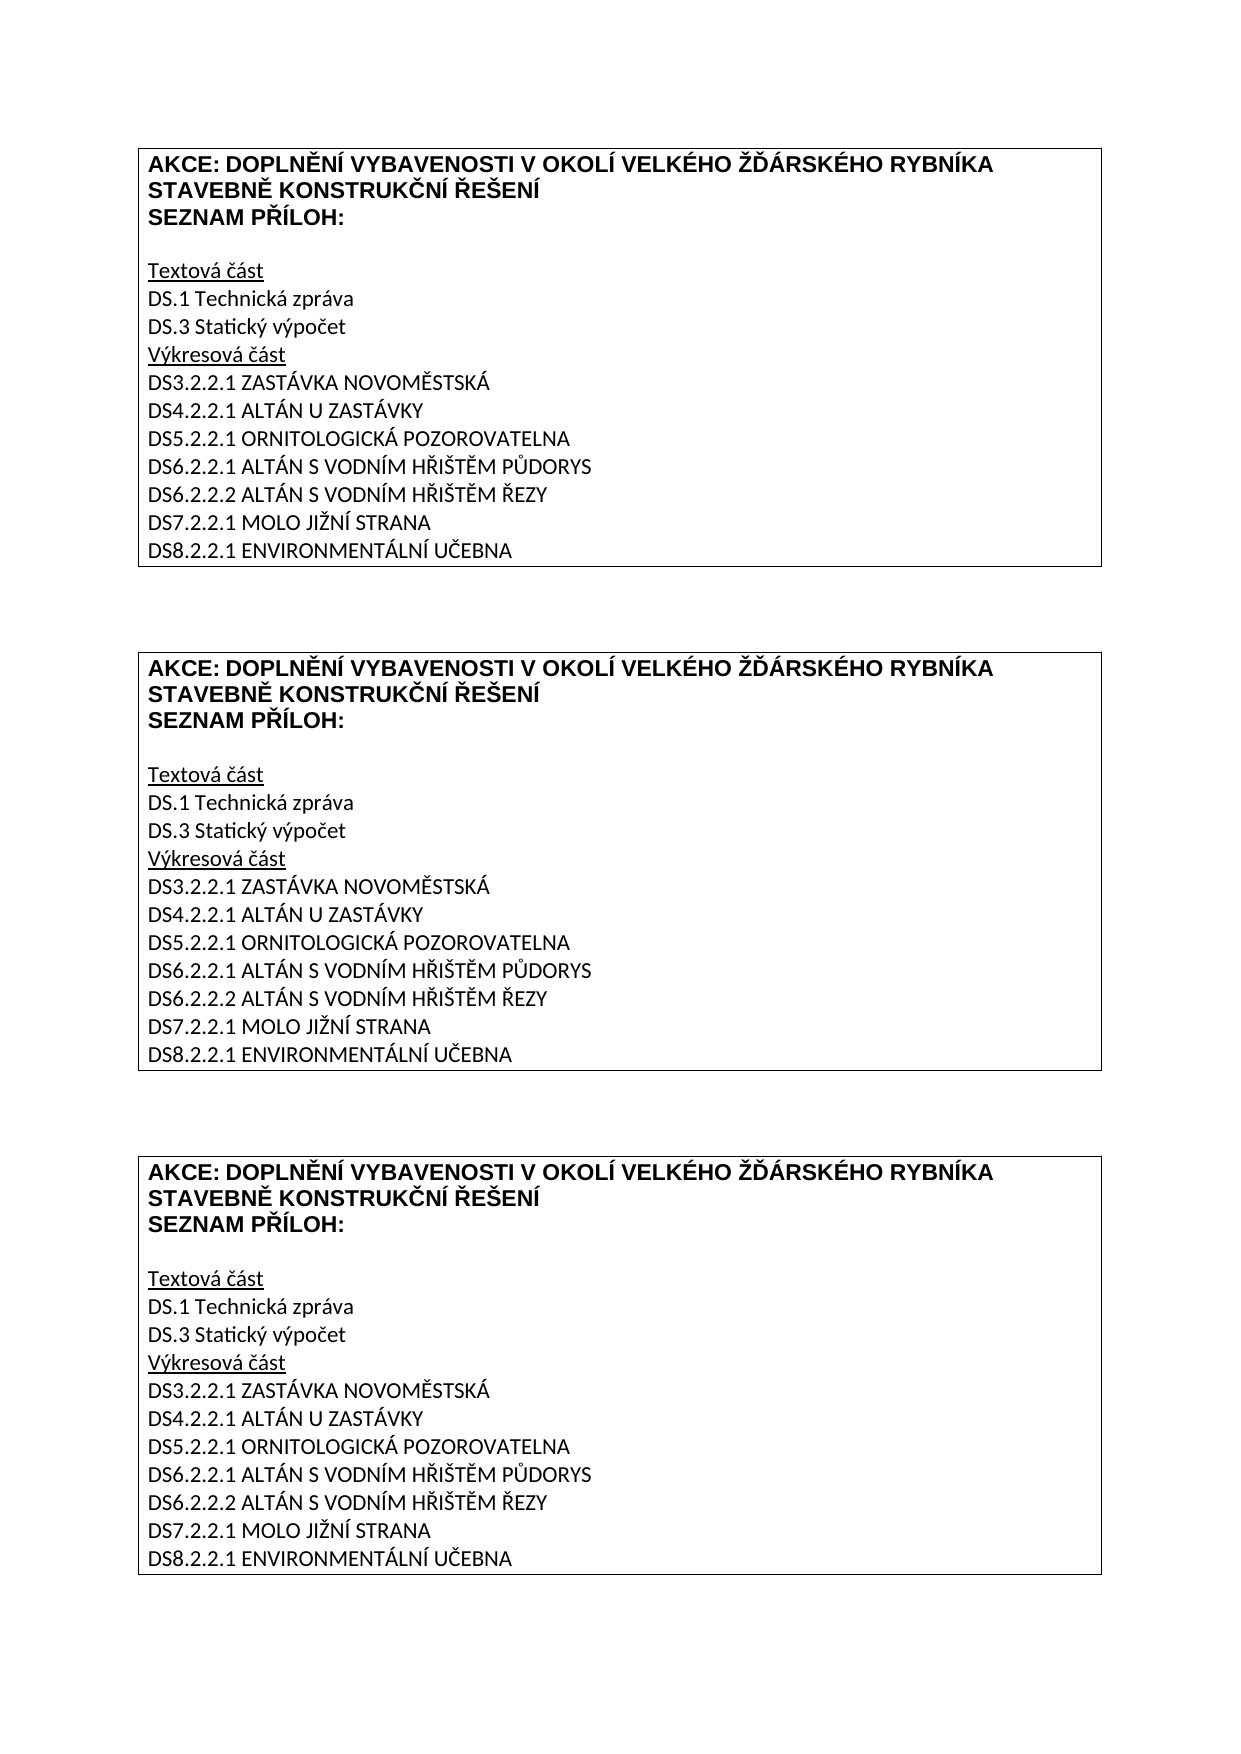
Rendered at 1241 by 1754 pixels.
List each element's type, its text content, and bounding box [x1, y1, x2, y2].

text SEZNAM PŘÍLOH: [148, 203, 1093, 230]
text STAVEBNĚ KONSTRUKČNÍ ŘEŠENÍ [148, 177, 1093, 203]
text DS7.2.2.1 MOLO JIŽNÍ STRANA [148, 1012, 1093, 1037]
text DS.1 Technická zpráva [148, 284, 1093, 312]
text DS8.2.2.1 ENVIRONMENTÁLNÍ UČEBNA [139, 533, 1101, 566]
text Textová část [148, 256, 1093, 284]
text STAVEBNĚ KONSTRUKČNÍ ŘEŠENÍ [148, 681, 1093, 707]
text Textová část [148, 1264, 1093, 1292]
text DS6.2.2.2 ALTÁN S VODNÍM HŘIŠTĚM ŘEZY [148, 480, 1093, 508]
text DS7.2.2.1 MOLO JIŽNÍ STRANA [148, 508, 1093, 533]
text SEZNAM PŘÍLOH: [148, 1211, 1093, 1238]
text DS4.2.2.1 ALTÁN U ZASTÁVKY [148, 900, 1093, 928]
text DS8.2.2.1 ENVIRONMENTÁLNÍ UČEBNA [139, 1037, 1101, 1070]
text DS7.2.2.1 MOLO JIŽNÍ STRANA [148, 1516, 1093, 1541]
text DS5.2.2.1 ORNITOLOGICKÁ POZOROVATELNA [148, 424, 1093, 452]
text SEZNAM PŘÍLOH: [148, 707, 1093, 734]
text DS.3 Statický výpočet [148, 1320, 1093, 1348]
text DS.3 Statický výpočet [148, 312, 1093, 340]
text Výkresová část [148, 844, 1093, 872]
text DS6.2.2.2 ALTÁN S VODNÍM HŘIŠTĚM ŘEZY [148, 984, 1093, 1012]
text Výkresová část [148, 340, 1093, 368]
text DS3.2.2.1 ZASTÁVKA NOVOMĚSTSKÁ [148, 1376, 1093, 1404]
text DS5.2.2.1 ORNITOLOGICKÁ POZOROVATELNA [148, 928, 1093, 956]
text DS6.2.2.1 ALTÁN S VODNÍM HŘIŠTĚM PŮDORYS [148, 1460, 1093, 1488]
text DS3.2.2.1 ZASTÁVKA NOVOMĚSTSKÁ [148, 872, 1093, 900]
text DS8.2.2.1 ENVIRONMENTÁLNÍ UČEBNA [139, 1541, 1101, 1574]
text STAVEBNĚ KONSTRUKČNÍ ŘEŠENÍ [148, 1185, 1093, 1211]
text DS4.2.2.1 ALTÁN U ZASTÁVKY [148, 1404, 1093, 1432]
text AKCE: DOPLNĚNÍ VYBAVENOSTI V OKOLÍ VELKÉHO ŽĎÁRSKÉHO RYBNÍKA [139, 653, 1101, 681]
text DS5.2.2.1 ORNITOLOGICKÁ POZOROVATELNA [148, 1432, 1093, 1460]
text DS.1 Technická zpráva [148, 1292, 1093, 1320]
text Textová část [148, 760, 1093, 788]
text AKCE: DOPLNĚNÍ VYBAVENOSTI V OKOLÍ VELKÉHO ŽĎÁRSKÉHO RYBNÍKA [139, 149, 1101, 177]
text AKCE: DOPLNĚNÍ VYBAVENOSTI V OKOLÍ VELKÉHO ŽĎÁRSKÉHO RYBNÍKA [139, 1157, 1101, 1185]
text DS3.2.2.1 ZASTÁVKA NOVOMĚSTSKÁ [148, 368, 1093, 396]
text DS4.2.2.1 ALTÁN U ZASTÁVKY [148, 396, 1093, 424]
text DS.3 Statický výpočet [148, 816, 1093, 844]
text DS6.2.2.1 ALTÁN S VODNÍM HŘIŠTĚM PŮDORYS [148, 956, 1093, 984]
text DS.1 Technická zpráva [148, 788, 1093, 816]
text DS6.2.2.2 ALTÁN S VODNÍM HŘIŠTĚM ŘEZY [148, 1488, 1093, 1516]
text Výkresová část [148, 1348, 1093, 1376]
text DS6.2.2.1 ALTÁN S VODNÍM HŘIŠTĚM PŮDORYS [148, 452, 1093, 480]
